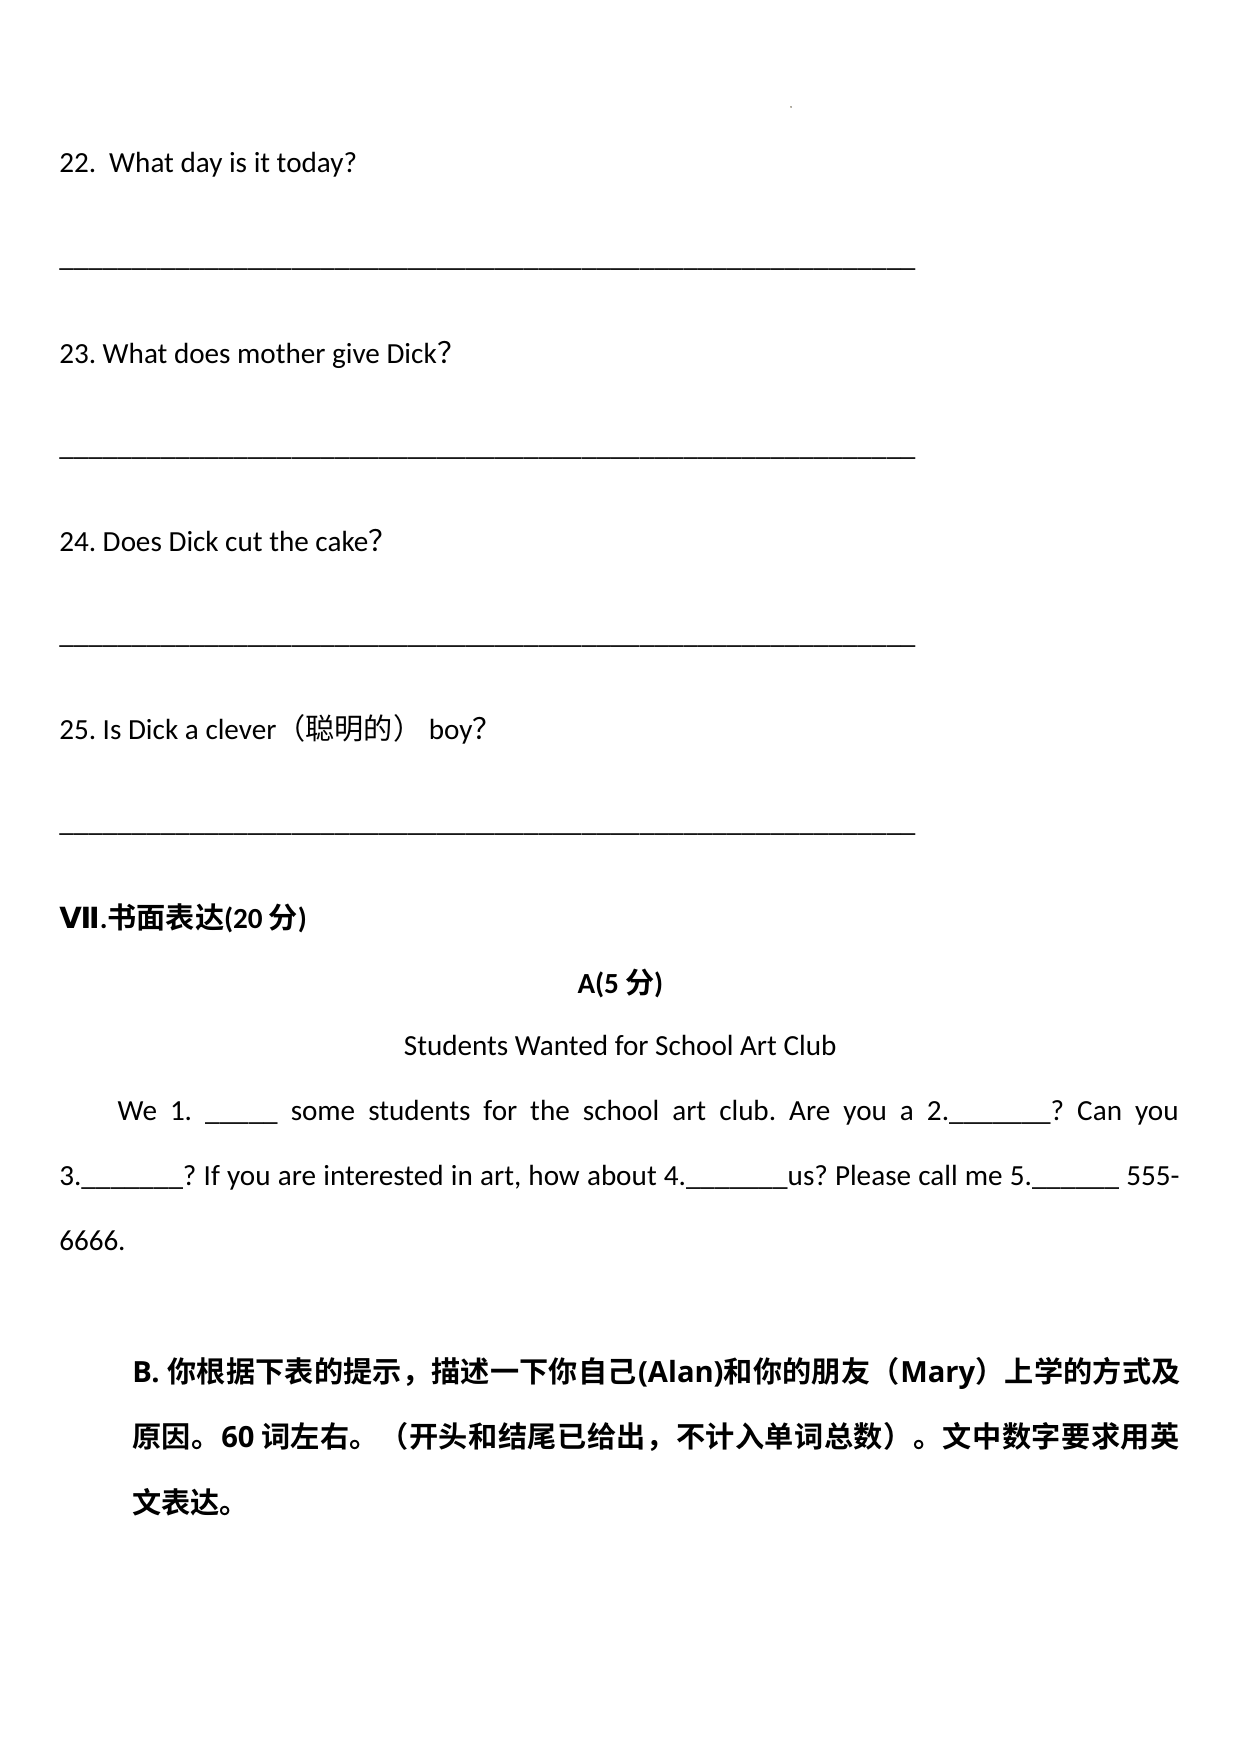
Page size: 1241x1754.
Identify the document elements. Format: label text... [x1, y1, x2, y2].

text 25. Is Dick a clever（聪明的） boy？ [59, 694, 1181, 759]
text ___________________________________________________________ [59, 789, 1181, 854]
text 24. Does Dick cut the cake？ [59, 506, 1181, 571]
text ___________________________________________________________ [59, 224, 1181, 289]
text ___________________________________________________________ [59, 600, 1181, 665]
text ___________________________________________________________ [59, 412, 1181, 477]
text Students Wanted for School Art Club [59, 1013, 1181, 1078]
text We 1. _____ some students for the school art club. Are you a 2._______? Can you 3._______? If you are interested in art, how about 4._______us? Please call me 5.______ 555-6666. [59, 1078, 1181, 1273]
text 22. What day is it today? [59, 129, 1181, 194]
text A(5分) [59, 948, 1181, 1013]
text 23. What does mother give Dick？ [59, 318, 1181, 383]
list 你根据下表的提示，描述一下你自己(Alan)和你的朋友（Mary）上学的方式及原因。60词左右。（开头和结尾已给出，不计入单词总数）。文中数字要求用英文表达。 [132, 1338, 1181, 1533]
text Ⅶ.书面表达(20分) [59, 883, 1181, 948]
